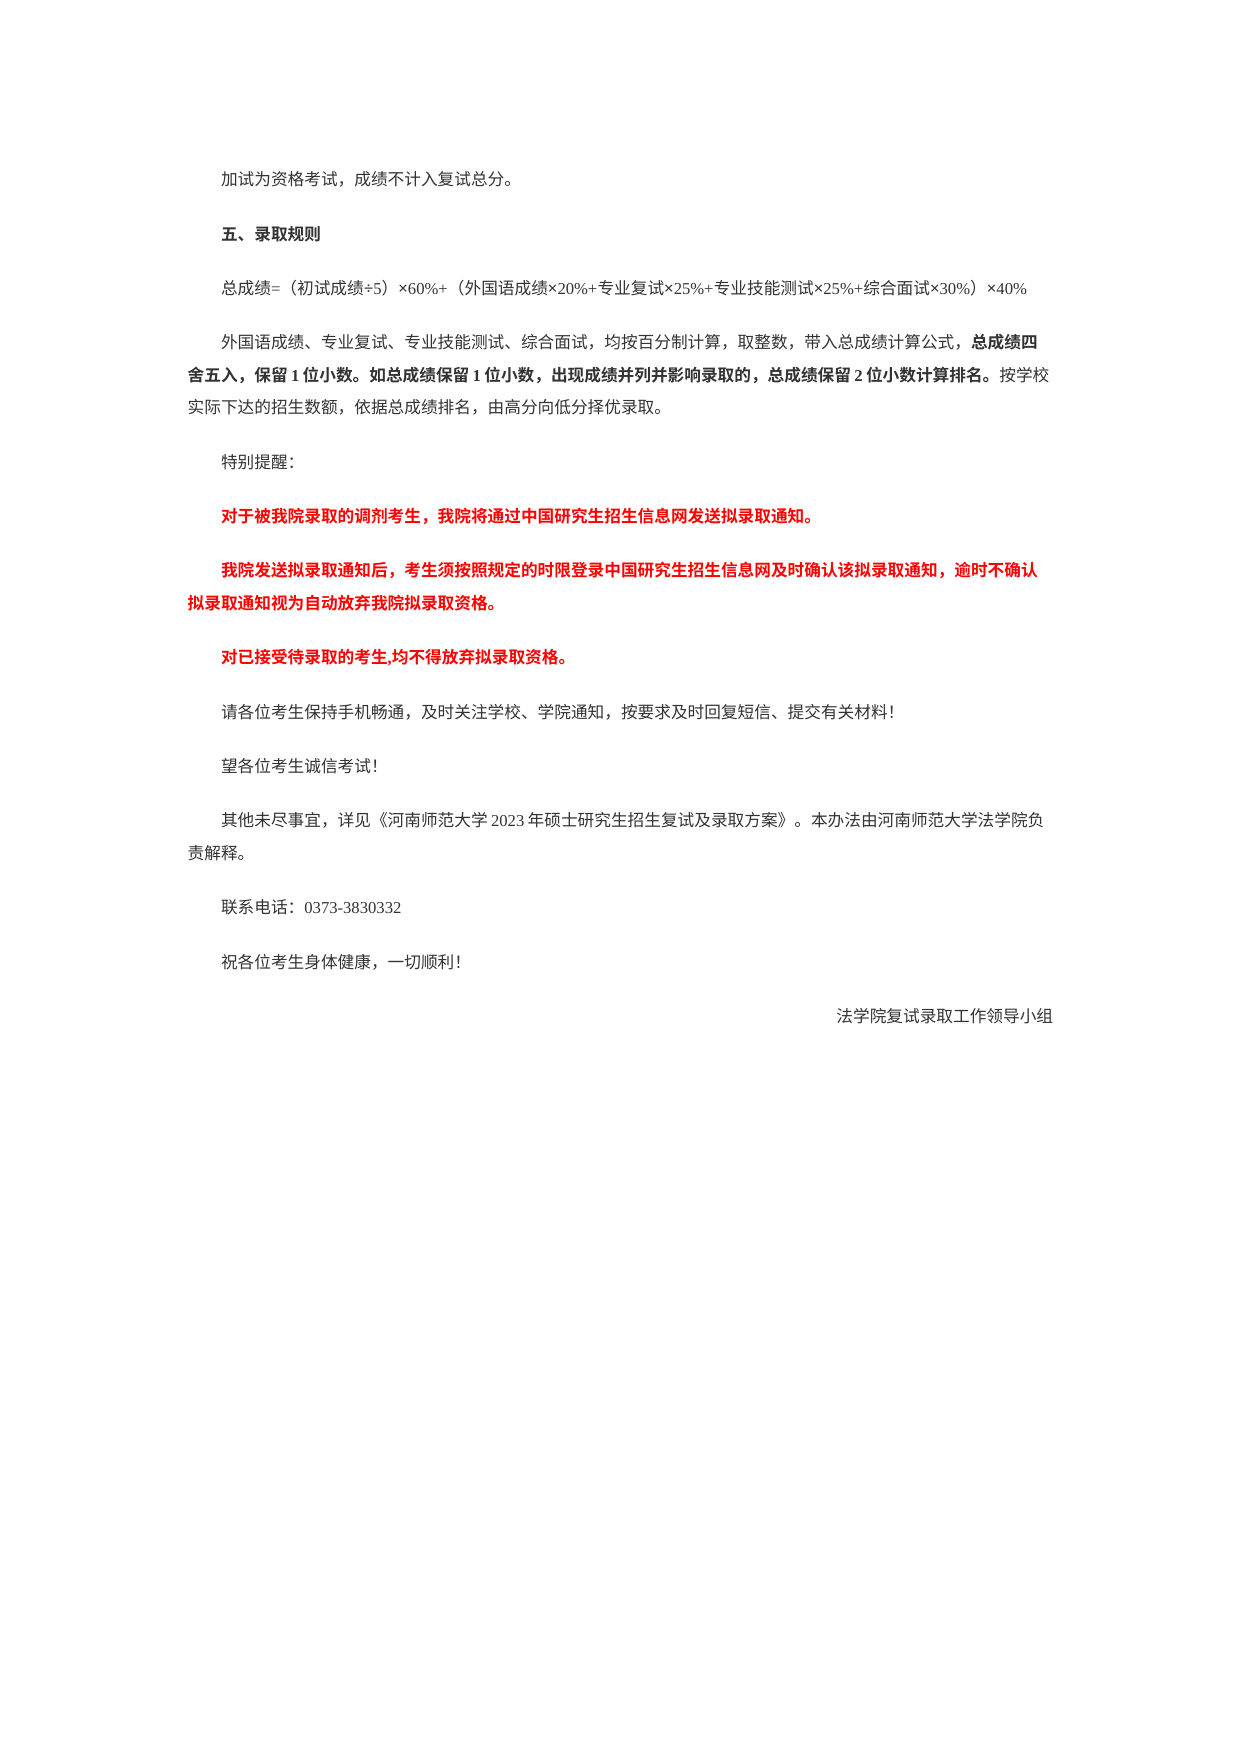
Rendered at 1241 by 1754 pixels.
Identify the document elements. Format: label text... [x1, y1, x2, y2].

text 法学院复试录取工作领导小组 [187, 999, 1053, 1031]
text 望各位考生诚信考试！ [187, 749, 1053, 781]
text 特别提醒： [187, 444, 1053, 477]
text 联系电话：0373-3830332 [187, 890, 1053, 923]
text 对于被我院录取的调剂考生，我院将通过中国研究生招生信息网发送拟录取通知。 [187, 499, 1053, 531]
text 我院发送拟录取通知后，考生须按照规定的时限登录中国研究生招生信息网及时确认该拟录取通知，逾时不确认拟录取通知视为自动放弃我院拟录取资格。 [187, 553, 1053, 618]
text 祝各位考生身体健康，一切顺利！ [187, 944, 1053, 977]
text 其他未尽事宜，详见《河南师范大学2023年硕士研究生招生复试及录取方案》。本办法由河南师范大学法学院负责解释。 [187, 803, 1053, 868]
text 对已接受待录取的考生,均不得放弃拟录取资格。 [187, 640, 1053, 673]
text 五、录取规则 [187, 216, 1053, 249]
text 请各位考生保持手机畅通，及时关注学校、学院通知，按要求及时回复短信、提交有关材料！ [187, 694, 1053, 727]
text 加试为资格考试，成绩不计入复试总分。 [187, 162, 1053, 194]
text 外国语成绩、专业复试、专业技能测试、综合面试，均按百分制计算，取整数，带入总成绩计算公式，总成绩四舍五入，保留1位小数。如总成绩保留1位小数，出现成绩并列并影响录取的，总成绩保留2位小数计算排名。按学校实际下达的招生数额，依据总成绩排名，由高分向低分择优录取。 [187, 325, 1053, 423]
text 总成绩=（初试成绩÷5）×60%+（外国语成绩×20%+专业复试×25%+专业技能测试×25%+综合面试×30%）×40% [187, 271, 1053, 303]
